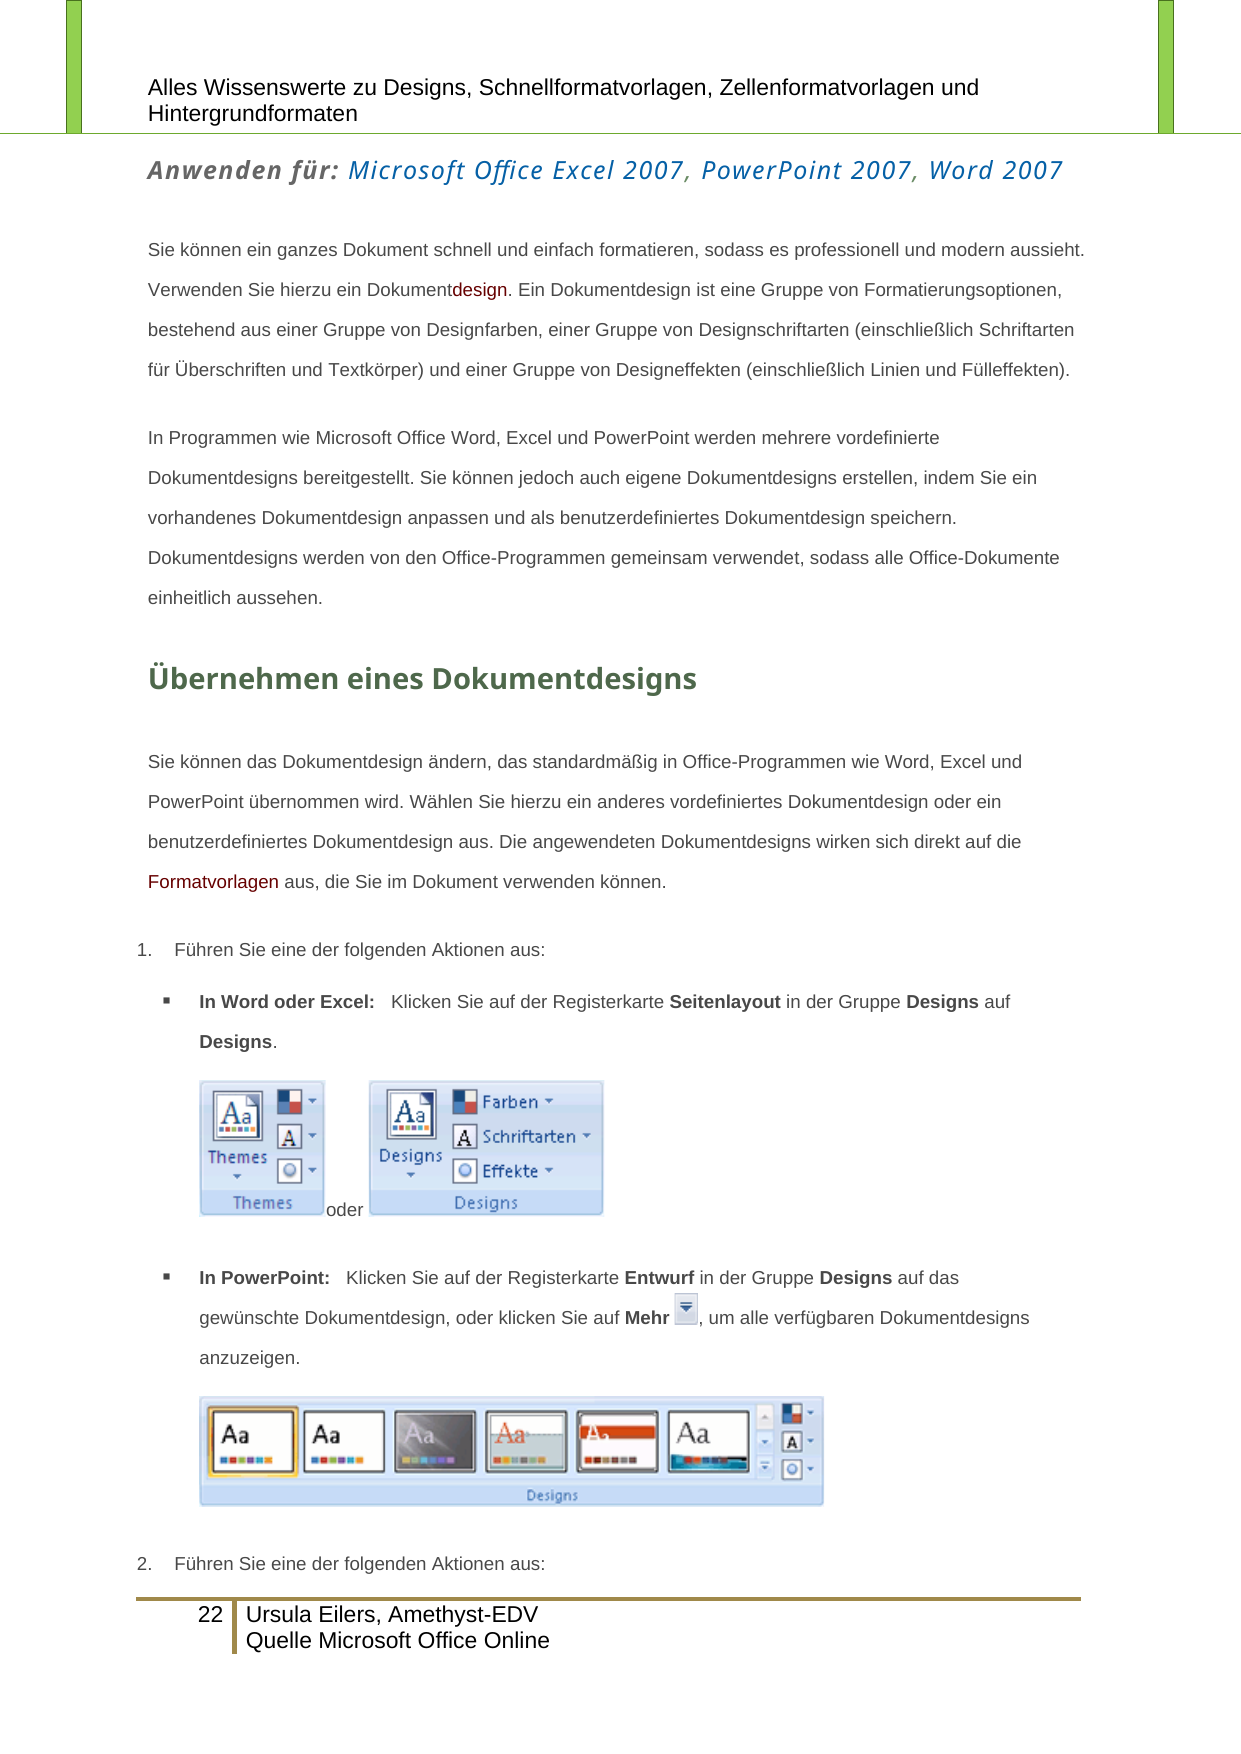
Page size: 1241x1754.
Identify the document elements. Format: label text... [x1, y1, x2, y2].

text In Programmen wie Microsoft Office Word, Excel und PowerPoint werden mehrere vordefinierte Dokumentdesigns bereitgestellt. Sie können jedoch auch eigene Dokumentdesigns erstellen, indem Sie ein vorhandenes Dokumentdesign anpassen und als benutzerdefiniertes Dokumentdesign speichern. Dokumentdesigns werden von den Office-Programmen gemeinsam verwendet, sodass alle Office-Dokumente einheitlich aussehen. [148, 408, 1093, 608]
text Sie können ein ganzes Dokument schnell und einfach formatieren, sodass es professionell und modern aussieht. Verwenden Sie hierzu ein Dokumentdesign (Design: Eine Gruppe von einheitlichen Gestaltungselementen, die Ihren Dokumenten mithilfe von Farben, Schriftarten und Grafiken ein bestimmtes Aussehen verleihen.). Ein Dokumentdesign ist eine Gruppe von Formatierungsoptionen, bestehend aus einer Gruppe von Designfarben, einer Gruppe von Designschriftarten (einschließlich Schriftarten für Überschriften und Textkörper) und einer Gruppe von Designeffekten (einschließlich Linien und Fülleffekten). [148, 220, 1093, 380]
list In PowerPoint: Klicken Sie auf der Registerkarte Entwurf in der Gruppe Designs auf das gewünschte Dokumentdesign, oder klicken Sie auf Mehr , um alle verfügbaren Dokumentdesigns anzuzeigen. [162, 1249, 1043, 1369]
picture [674, 1293, 698, 1325]
picture [368, 1080, 605, 1217]
list Führen Sie eine der folgenden Aktionen aus: [137, 1534, 1068, 1574]
picture [199, 1396, 825, 1507]
list In Word oder Excel: Klicken Sie auf der Registerkarte Seitenlayout in der Gruppe Designs auf Designs. [162, 973, 1043, 1053]
picture [199, 1080, 326, 1217]
subtitle Übernehmen eines Dokumentdesigns [148, 658, 1093, 698]
subtitle Anwenden für: Microsoft Office Excel 2007, PowerPoint 2007, Word 2007 [148, 153, 1093, 187]
text Sie können das Dokumentdesign ändern, das standardmäßig in Office-Programmen wie Word, Excel und PowerPoint übernommen wird. Wählen Sie hierzu ein anderes vordefiniertes Dokumentdesign oder ein benutzerdefiniertes Dokumentdesign aus. Die angewendeten Dokumentdesigns wirken sich direkt auf die Formatvorlagen (Formatvorlage: Eine Kombination von Formatierungen, z. B. Schriftart, Schriftgrad und Einzüge, die benannt und als Gruppe gespeichert werden. Beim Zuweisen einer Formatvorlage werden sämtliche Formatierungsanweisungen dieser Formatvorlage gleichzeitig zugewiesen.) aus, die Sie im Dokument verwenden können. [148, 732, 1093, 892]
list Führen Sie eine der folgenden Aktionen aus: [137, 920, 1068, 960]
